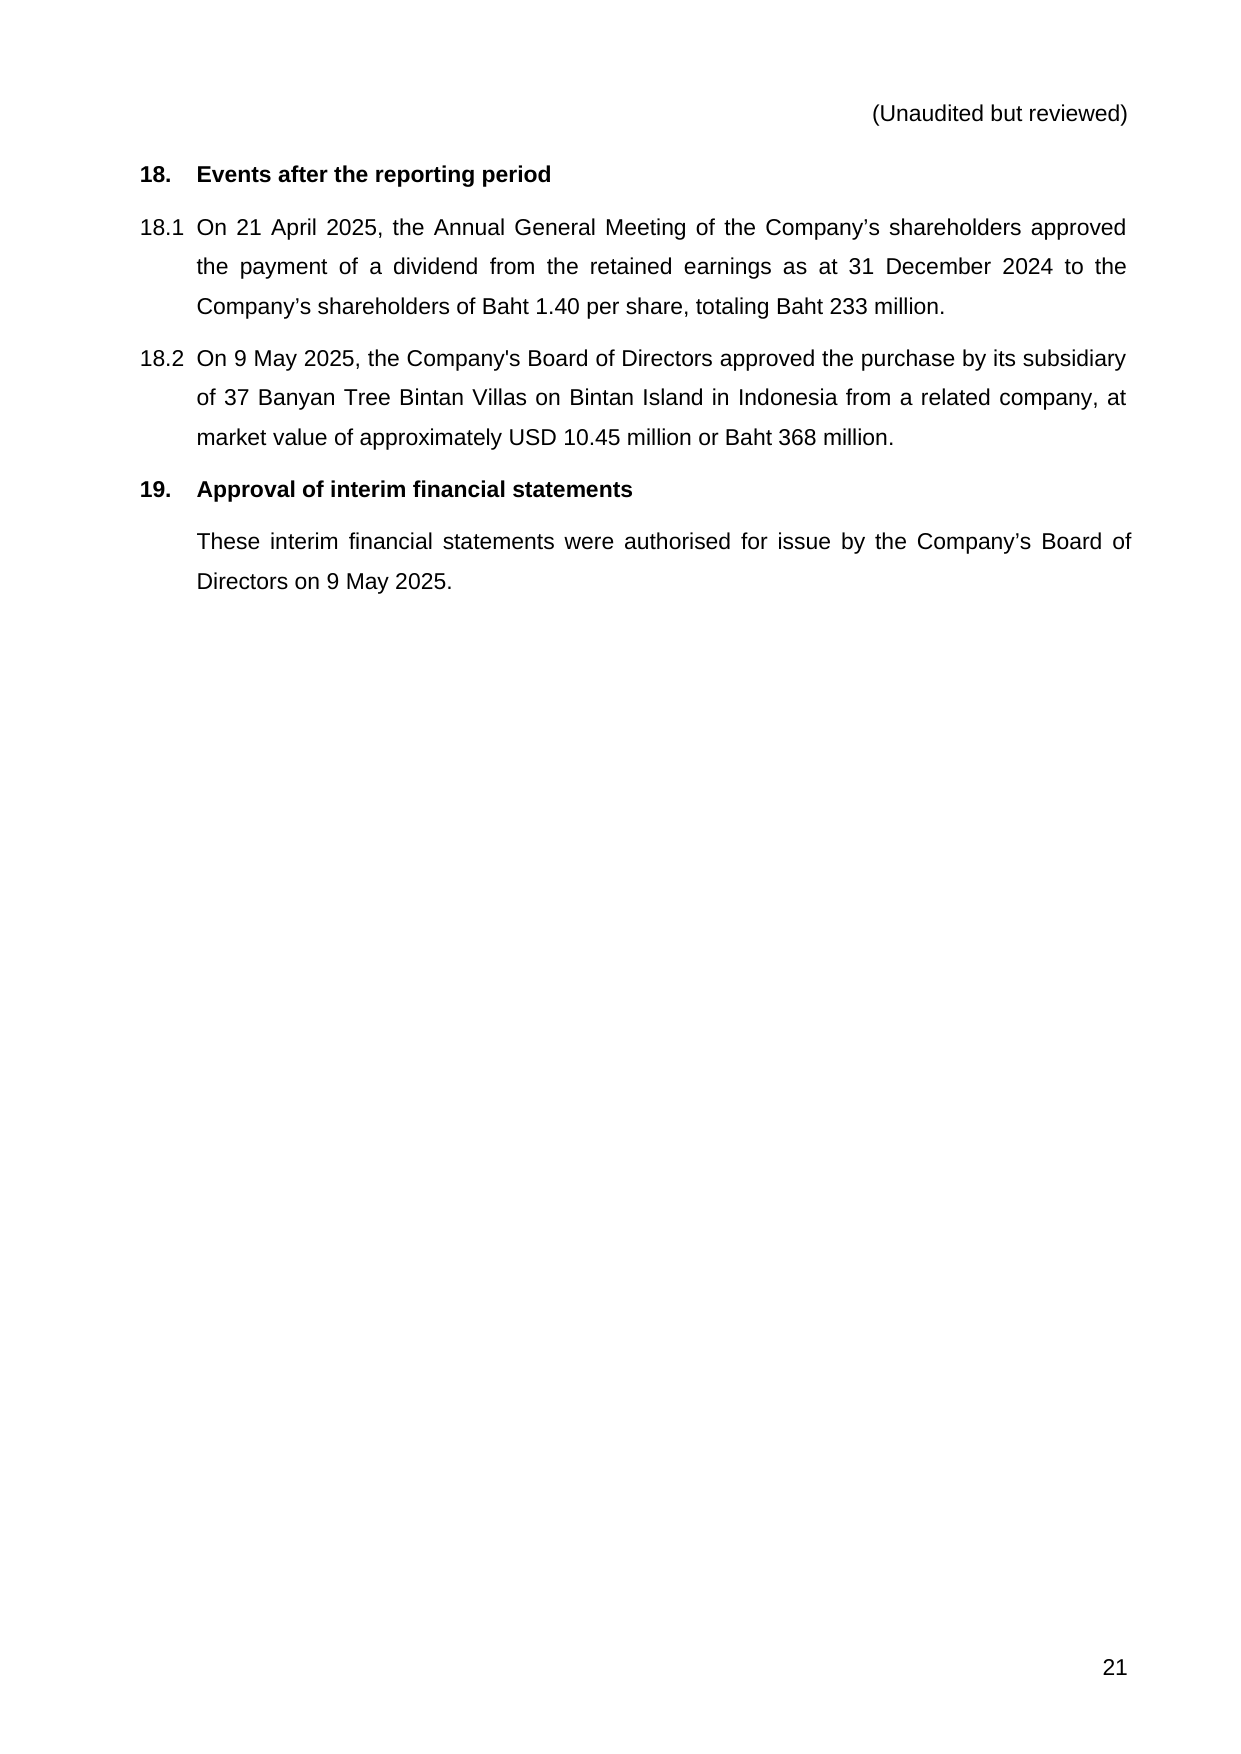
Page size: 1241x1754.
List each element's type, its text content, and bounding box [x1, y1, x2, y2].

text 18.2 On 9 May 2025, the Company's Board of Directors approved the purchase by its subsidiary of 37 Banyan Tree Bintan Villas on Bintan Island in Indonesia from a related company, at market value of approximately USD 10.45 million or Baht 368 million. [139, 334, 1128, 453]
text 18. Events after the reporting period [139, 151, 1128, 191]
text 18.1 On 21 April 2025, the Annual General Meeting of the Company’s shareholders approved the payment of a dividend from the retained earnings as at 31 December 2024 to the Company’s shareholders of Baht 1.40 per share, totaling Baht 233 million. [139, 203, 1128, 322]
text 19. Approval of interim financial statements [139, 466, 1128, 505]
text These interim financial statements were authorised for issue by the Company’s Board of Directors on 9 May 2025. [139, 518, 1132, 597]
